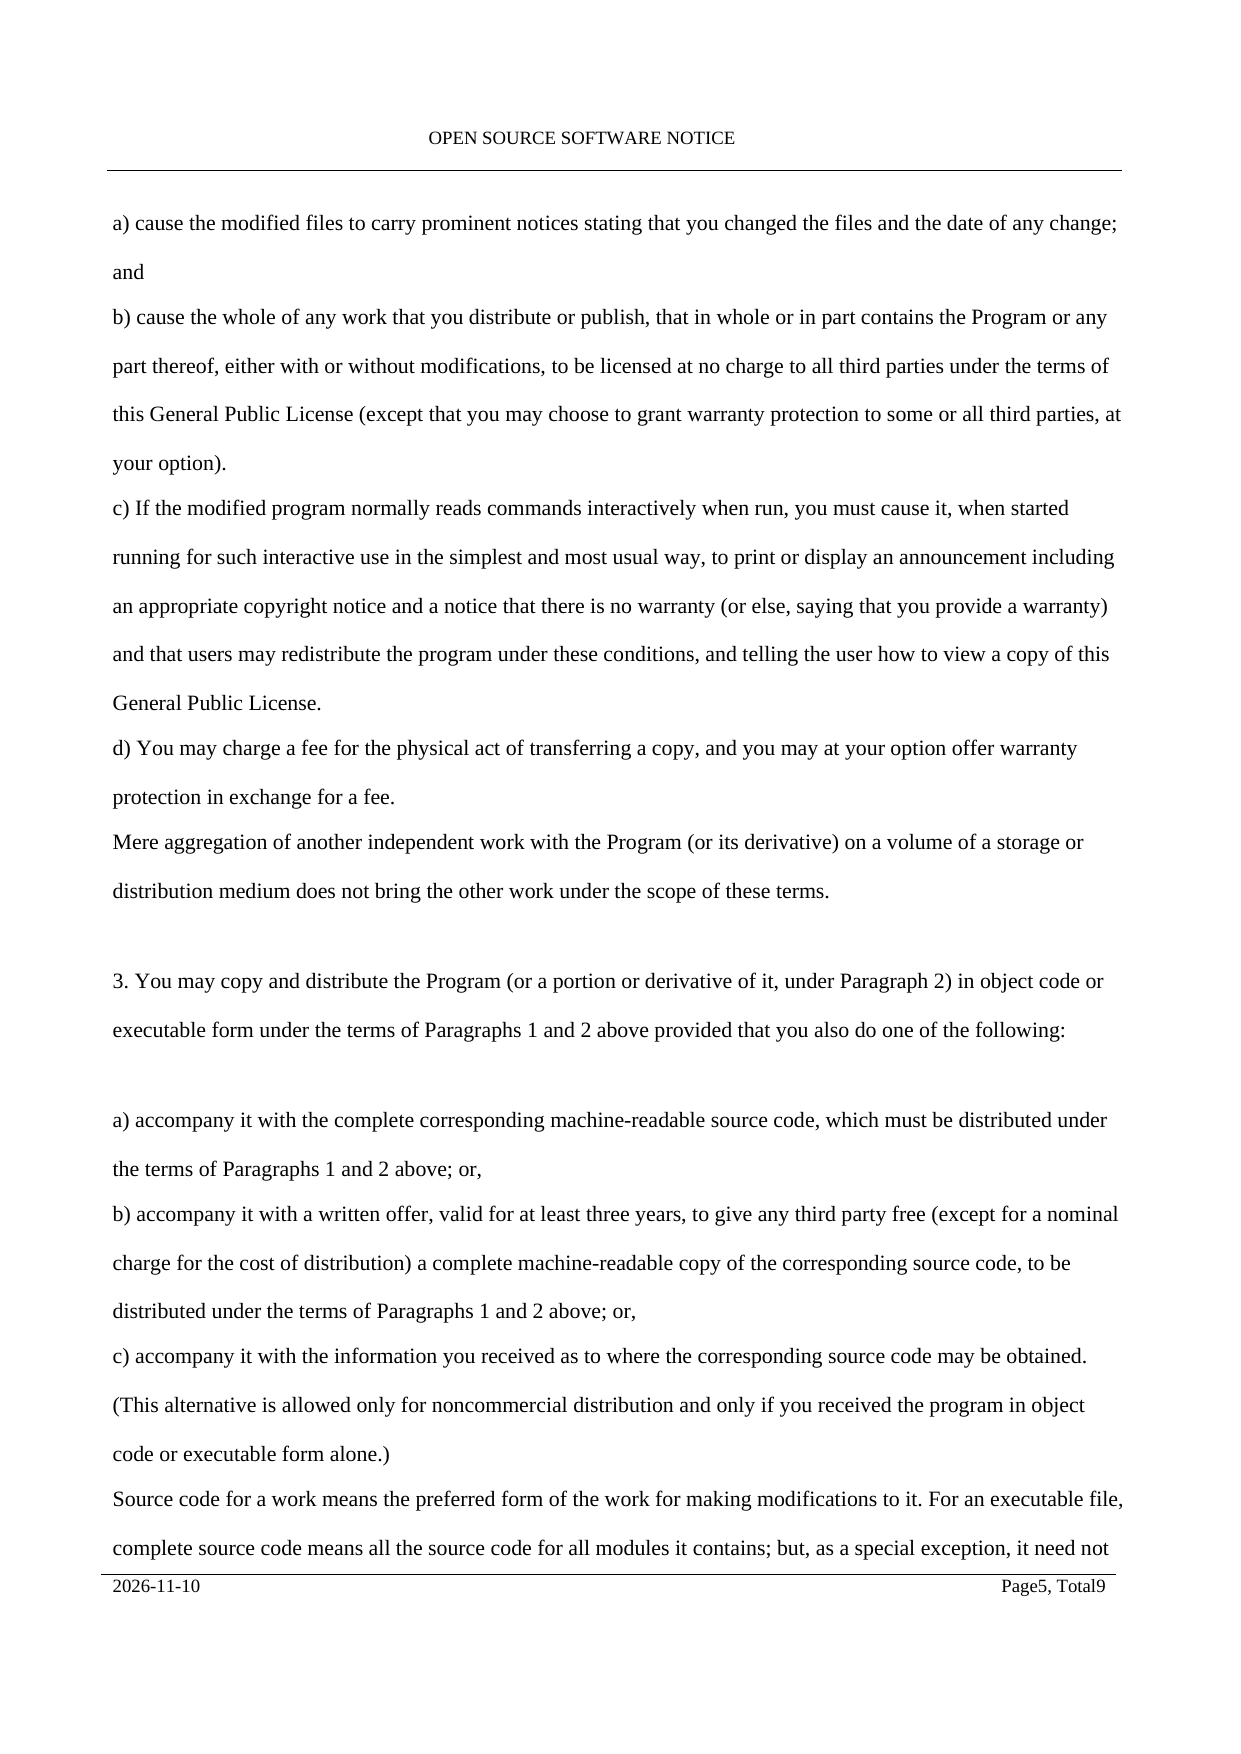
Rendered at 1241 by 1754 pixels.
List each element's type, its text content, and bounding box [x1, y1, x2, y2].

text b) cause the whole of any work that you distribute or publish, that in whole or in part contains the Program or any part thereof, either with or without modifications, to be licensed at no charge to all third parties under the terms of this General Public License (except that you may choose to grant warranty protection to some or all third parties, at your option). [112, 300, 1128, 479]
text c) accompany it with the information you received as to where the corresponding source code may be obtained. (This alternative is allowed only for noncommercial distribution and only if you received the program in object code or executable form alone.) [112, 1340, 1128, 1470]
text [112, 1482, 1128, 1564]
text a) accompany it with the complete corresponding machine-readable source code, which must be distributed under the terms of Paragraphs 1 and 2 above; or, [112, 1103, 1128, 1185]
text a) cause the modified files to carry prominent notices stating that you changed the files and the date of any change; and [112, 206, 1128, 288]
text Mere aggregation of another independent work with the Program (or its derivative) on a volume of a storage or distribution medium does not bring the other work under the scope of these terms. [112, 826, 1128, 907]
text d) You may charge a fee for the physical act of transferring a copy, and you may at your option offer warranty protection in exchange for a fee. [112, 732, 1128, 813]
text 3. You may copy and distribute the Program (or a portion or derivative of it, under Paragraph 2) in object code or executable form under the terms of Paragraphs 1 and 2 above provided that you also do one of the following: [112, 964, 1128, 1046]
text b) accompany it with a written offer, valid for at least three years, to give any third party free (except for a nominal charge for the cost of distribution) a complete machine-readable copy of the corresponding source code, to be distributed under the terms of Paragraphs 1 and 2 above; or, [112, 1197, 1128, 1327]
text c) If the modified program normally reads commands interactively when run, you must cause it, when started running for such interactive use in the simplest and most usual way, to print or display an announcement including an appropriate copyright notice and a notice that there is no warranty (or else, saying that you provide a warranty) and that users may redistribute the program under these conditions, and telling the user how to view a copy of this General Public License. [112, 492, 1128, 719]
